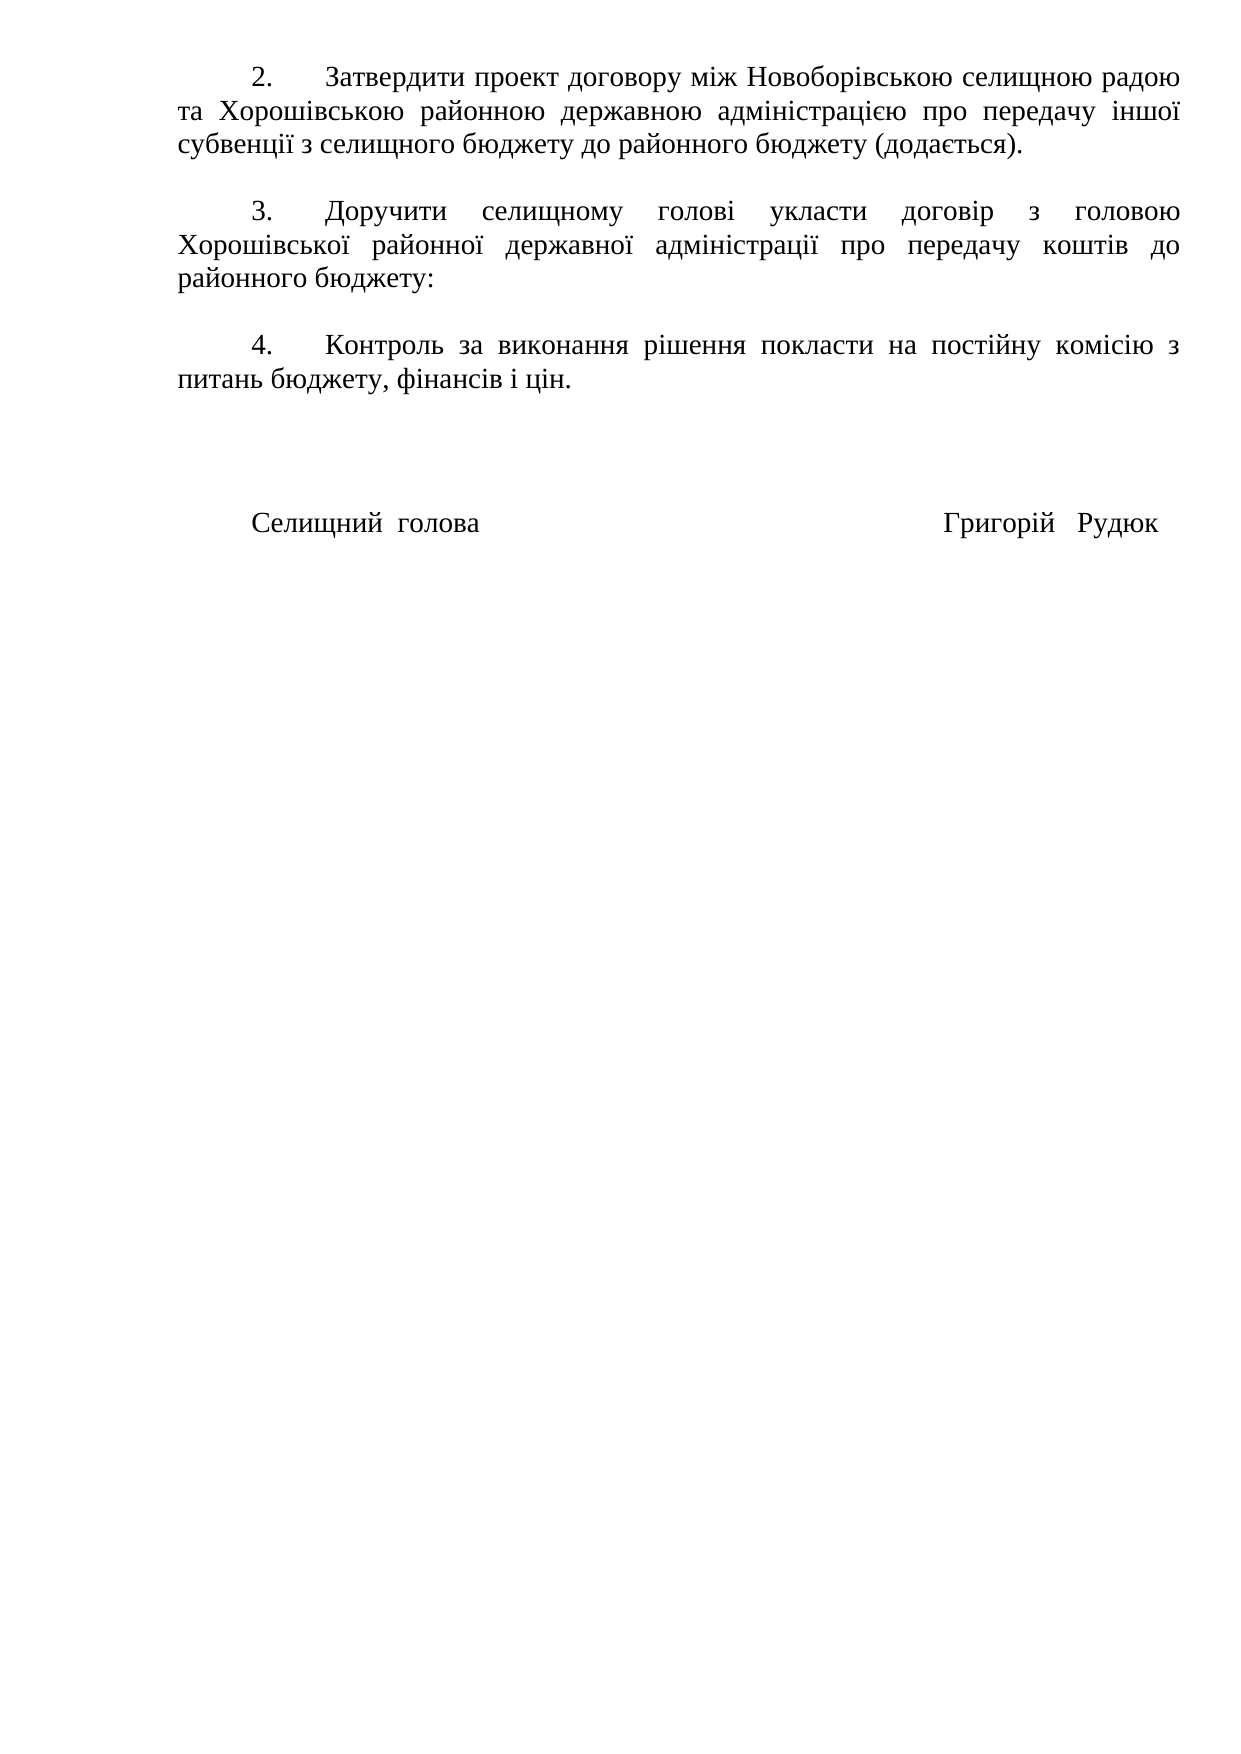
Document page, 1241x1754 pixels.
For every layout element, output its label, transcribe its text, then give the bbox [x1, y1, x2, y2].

text 4. Контроль за виконання рішення покласти на постійну комісію з питань бюджету, фінансів і цін. [177, 327, 1181, 394]
text Селищний голова Григорій Рудюк [177, 505, 1181, 539]
list Затвердити проект договору між Новоборівською селищною радою та Хорошівською районною державною адміністрацією про передачу іншої субвенції з селищного бюджету до районного бюджету (додається). [177, 59, 1181, 160]
list Доручити селищному голові укласти договір з головою Хорошівської районної державної адміністрації про передачу коштів до районного бюджету: [177, 193, 1181, 294]
